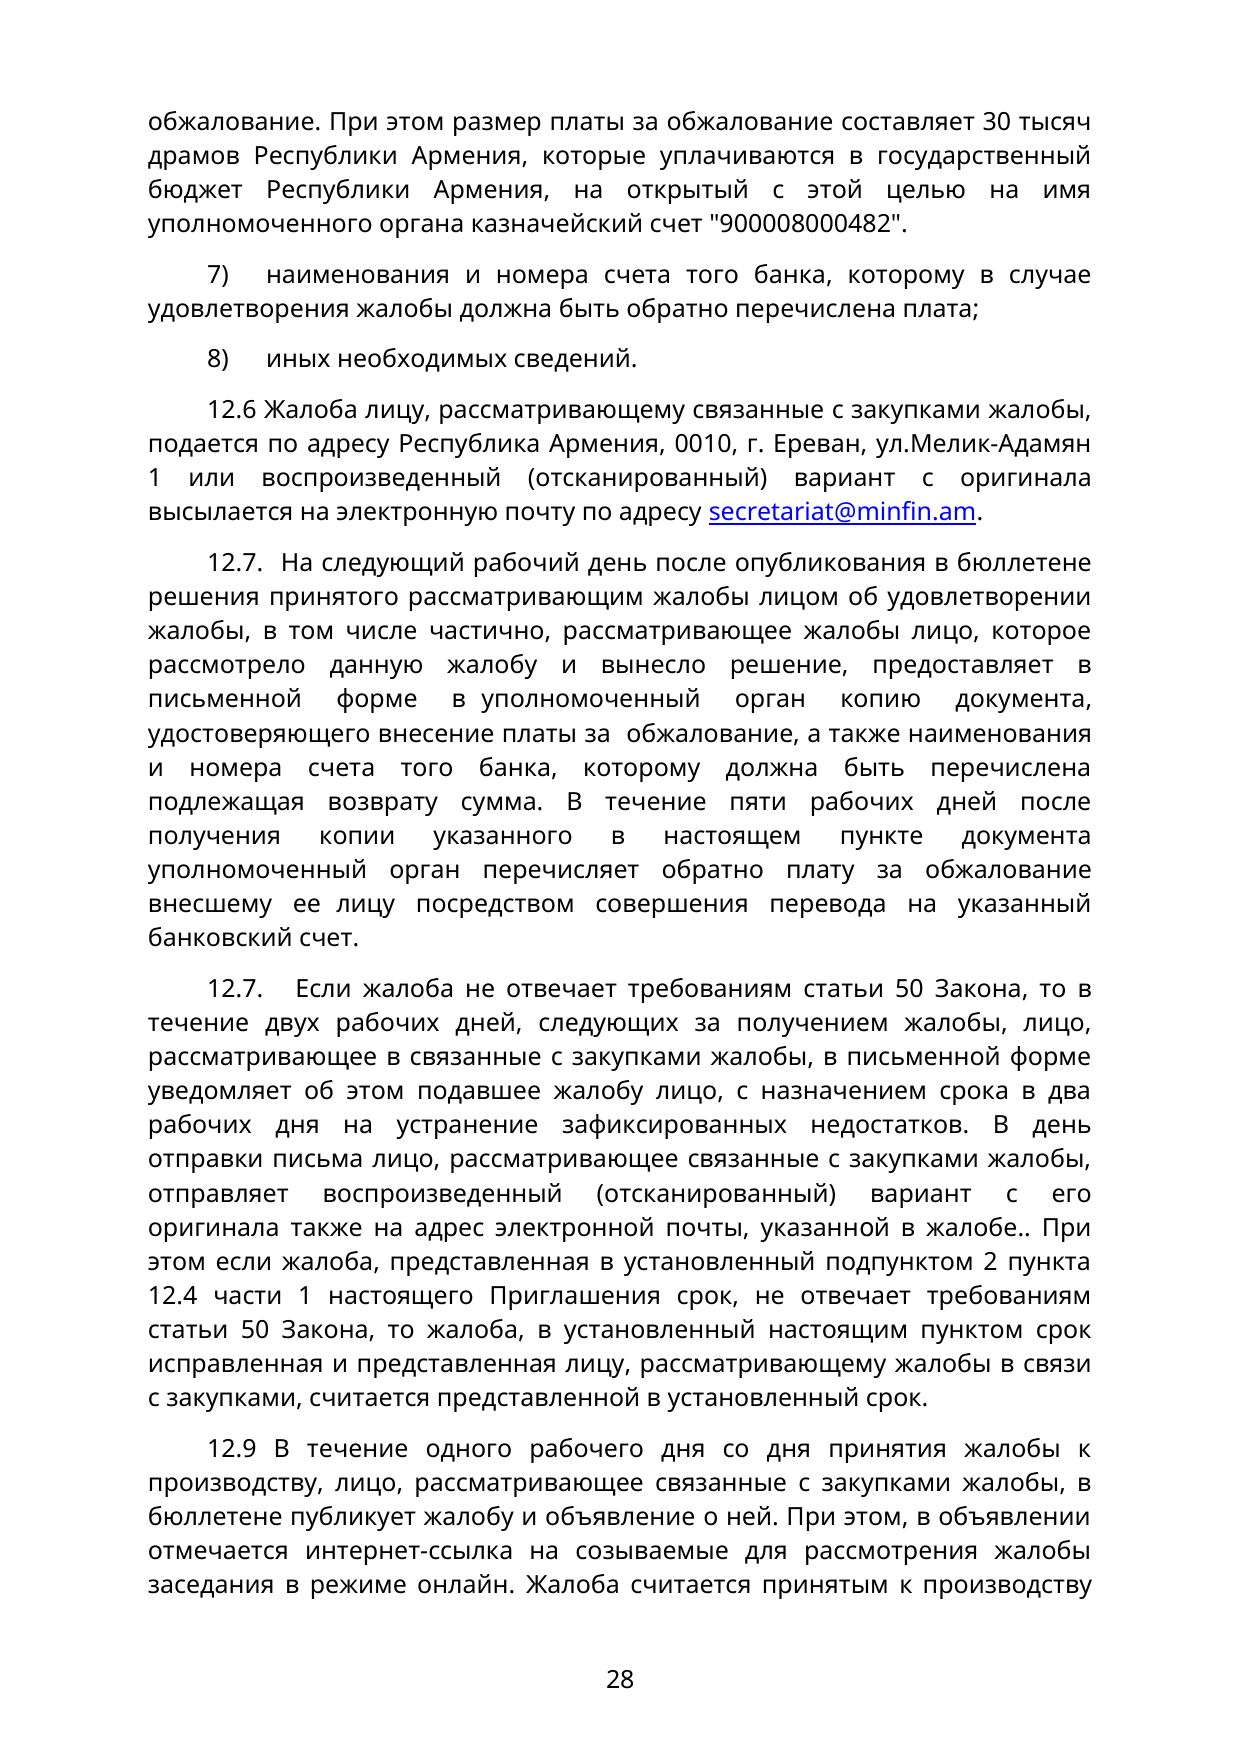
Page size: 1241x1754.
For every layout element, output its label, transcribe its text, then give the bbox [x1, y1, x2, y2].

text 12.7. На следующий рабочий день после опубликования в бюллетене решения принятого рассматривающим жалобы лицом об удовлетворении жалобы, в том числе частично, рассматривающее жалобы лицо, которое рассмотрело данную жалобу и вынесло решение, предоставляет в письменной форме в уполномоченный орган копию документа, удостоверяющего внесение платы за обжалование, а также наименования и номера счета того банка, которому должна быть перечислена подлежащая возврату сумма. В течение пяти рабочих дней после получения копии указанного в настоящем пункте документа уполномоченный орган перечисляет обратно плату за обжалование внесшему ее лицу посредством совершения перевода на указанный банковский счет. [148, 545, 1092, 954]
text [148, 1430, 1092, 1601]
text 12.7. Если жалоба не отвечает требованиям статьи 50 Закона, то в течение двух рабочих дней, следующих за получением жалобы, лицо, рассматривающее в связанные с закупками жалобы, в письменной форме уведомляет об этом подавшее жалобу лицо, с назначением срока в два рабочих дня на устранение зафиксированных недостатков. В день отправки письма лицо, рассматривающее связанные с закупками жалобы, отправляет воспроизведенный (отсканированный) вариант с его оригинала также на адрес электронной почты, указаннօй в жалобе.. При этом если жалоба, представленная в установленный подпунктом 2 пункта 12.4 части 1 настоящего Приглашения срок, не отвечает требованиям статьи 50 Закона, то жалоба, в установленный настоящим пунктом срок исправленная и представленная лицу, рассматривающему жалобы в связи с закупками, считается представленной в установленный срок. [148, 971, 1092, 1414]
text 8) иных необходимых сведений. [148, 341, 1092, 375]
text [148, 103, 1092, 240]
text 7) наименования и номера счета того банка, которому в случае удовлетворения жалобы должна быть обратно перечислена плата; [148, 256, 1092, 324]
text 12.6 Жалоба лицу, рассматривающему связанные с закупками жалобы, подается по адресу Республика Армения, 0010, г. Ереван, ул.Мелик-Адамян 1 или воспроизведенный (отсканированный) вариант с оригинала высылается на электронную почту по адресу secretariat@minfin.am. [148, 392, 1092, 528]
